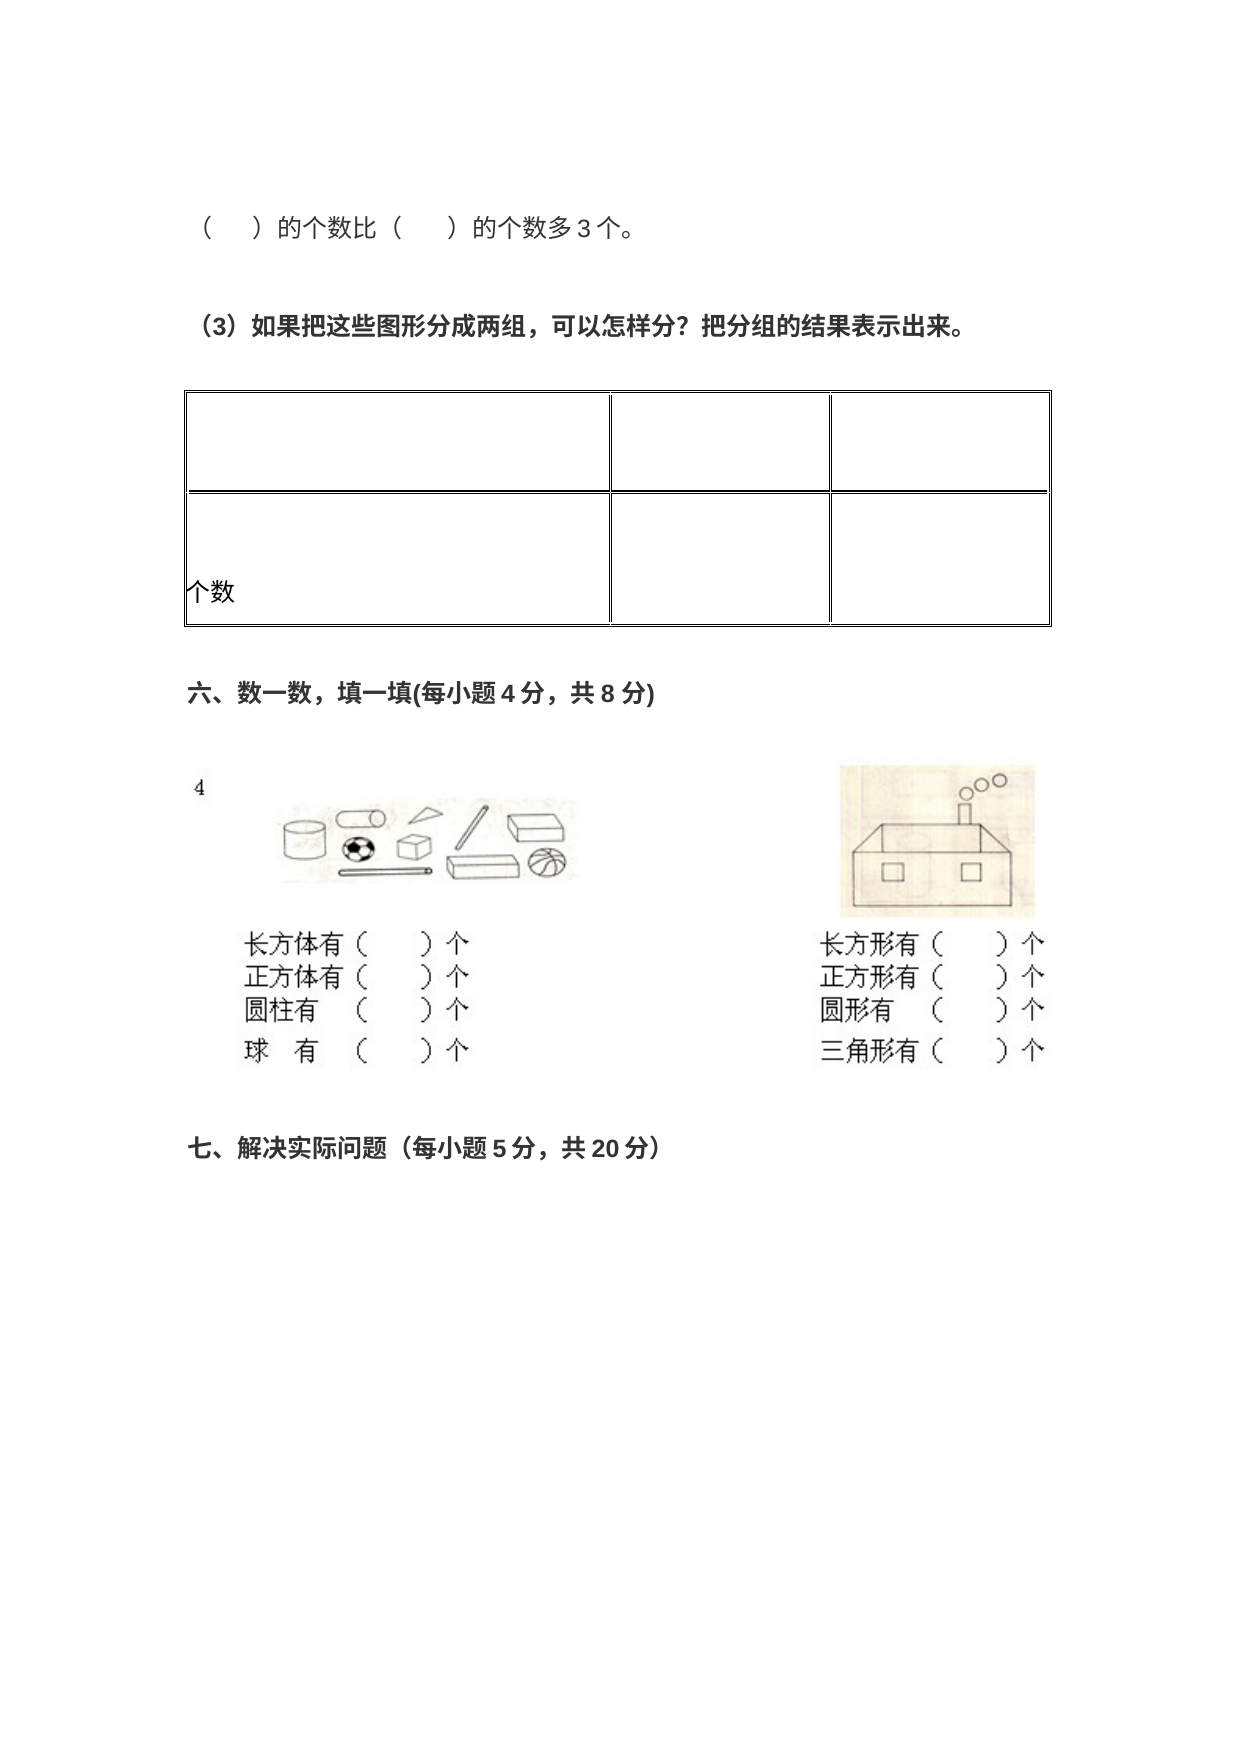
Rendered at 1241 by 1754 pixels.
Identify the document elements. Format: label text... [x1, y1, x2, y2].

table_header [831, 393, 1049, 490]
picture [187, 756, 1052, 1079]
table_header [611, 393, 831, 490]
table_header [187, 393, 611, 490]
table_cell [611, 494, 831, 623]
table_cell [831, 490, 1049, 623]
table_cell 个数 [187, 490, 611, 623]
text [187, 162, 1053, 389]
text 六、数一数，填一填(每小题4分，共 8 分) [187, 659, 1053, 724]
